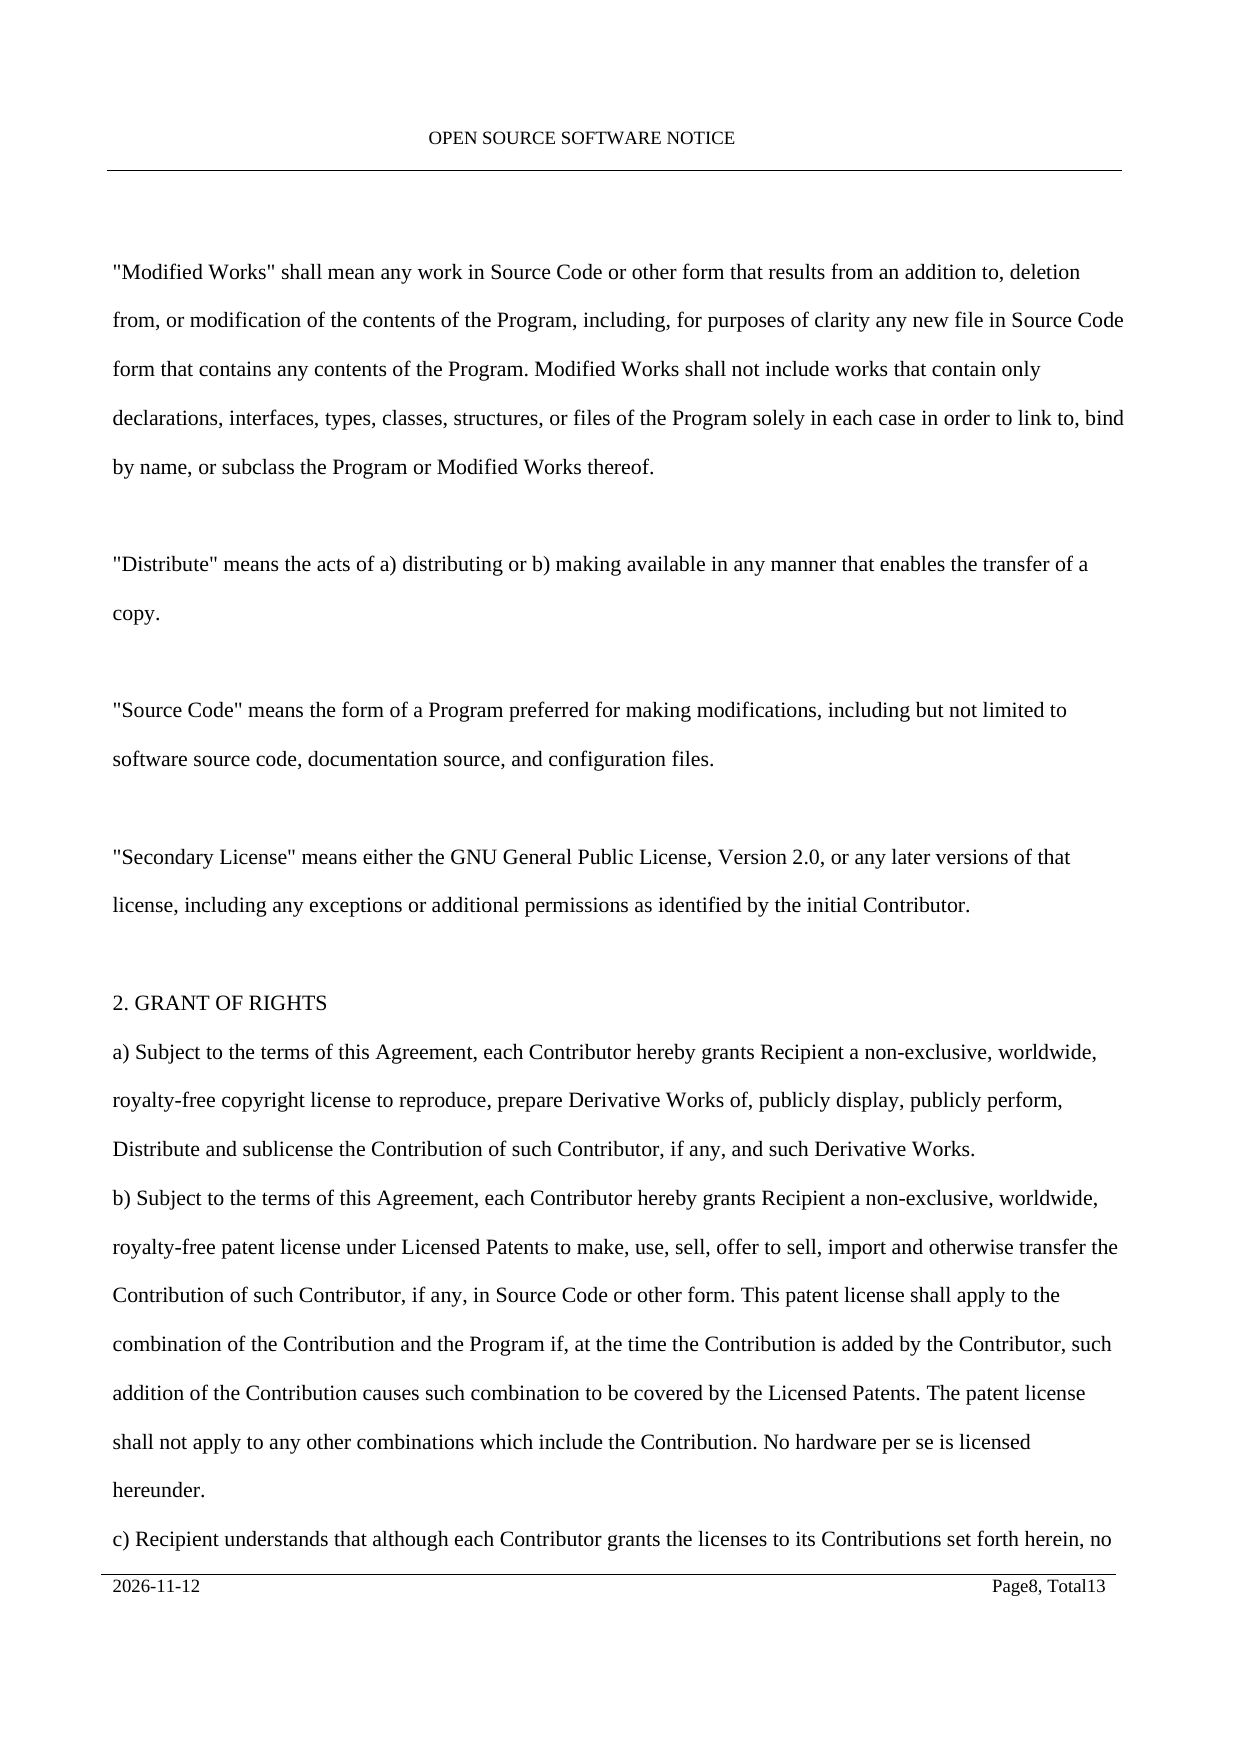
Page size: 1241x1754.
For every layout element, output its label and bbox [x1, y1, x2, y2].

text [112, 206, 1128, 1555]
